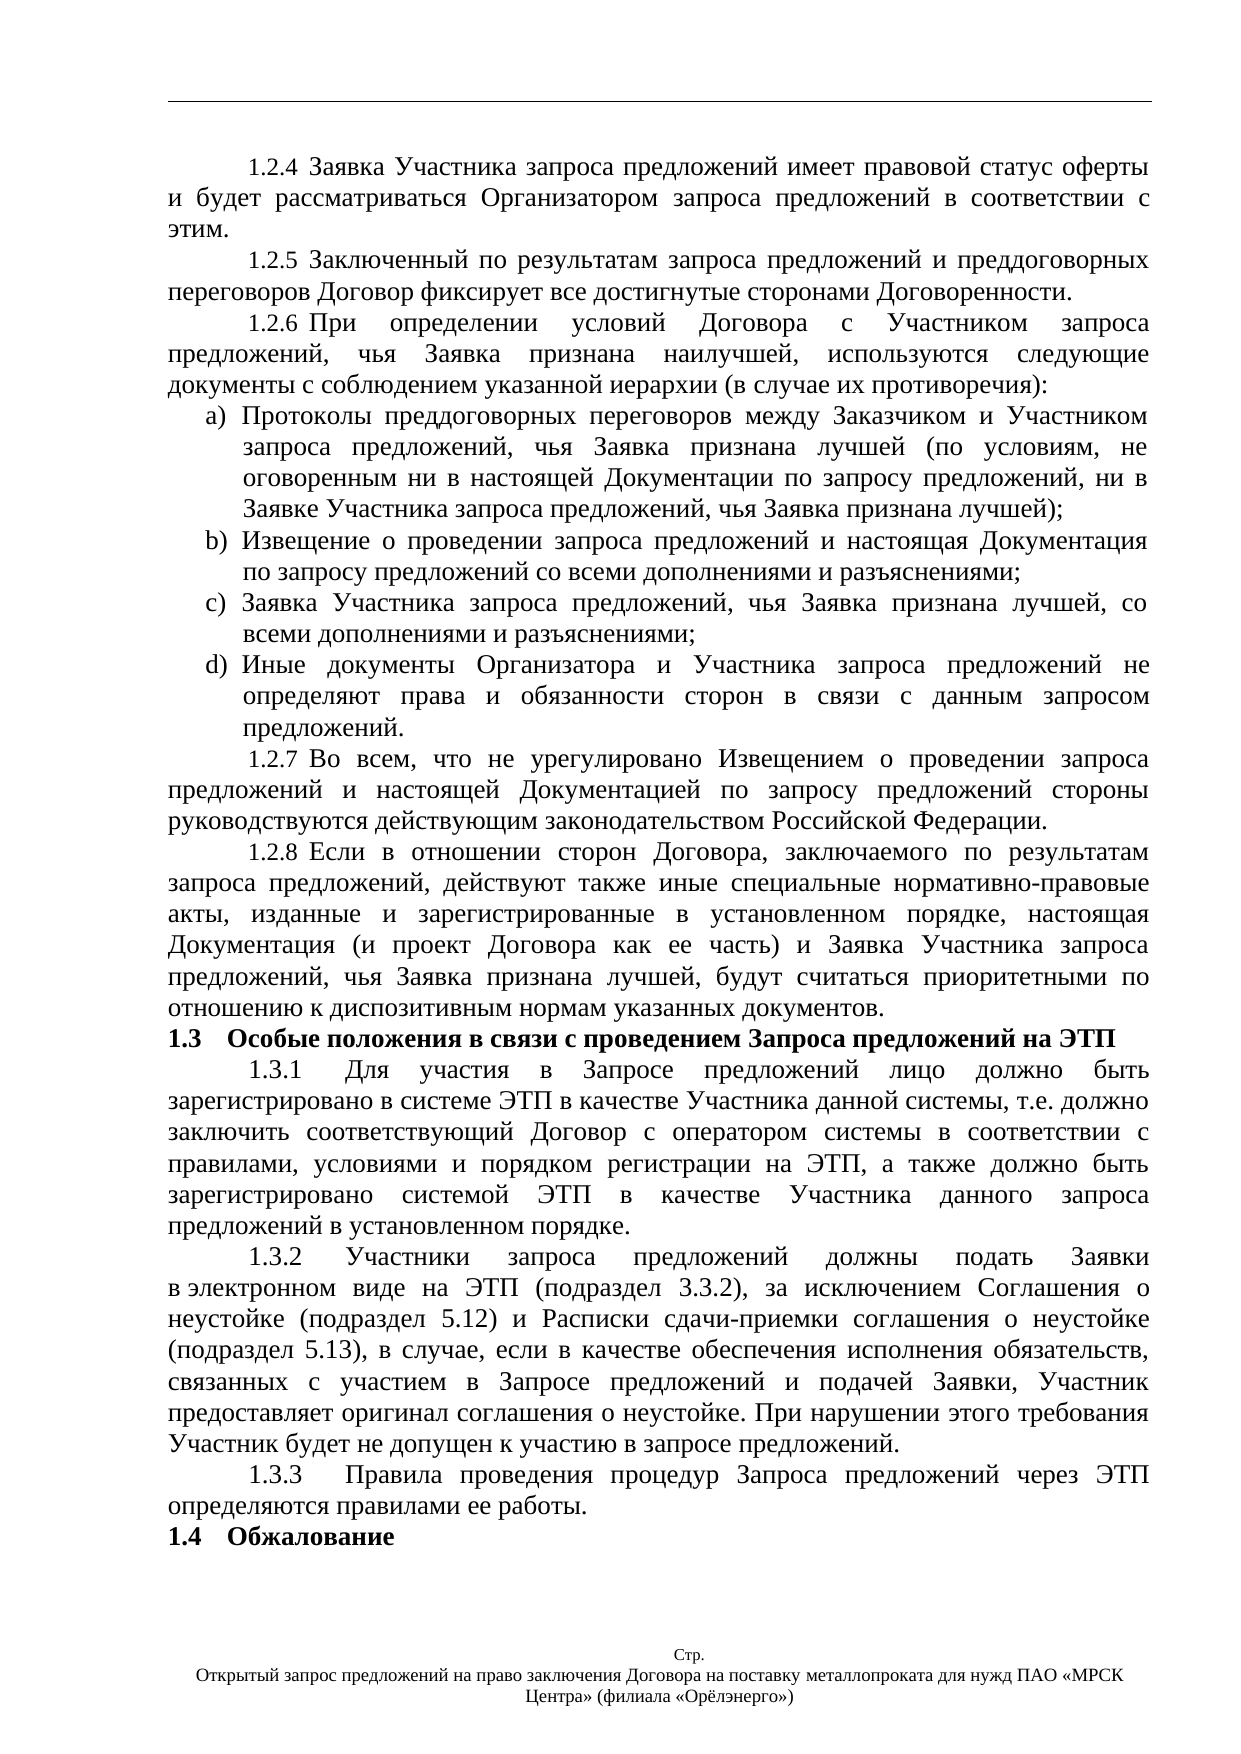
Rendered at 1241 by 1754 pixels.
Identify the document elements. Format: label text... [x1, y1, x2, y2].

list При определении условий Договора с Участником запроса предложений, чья Заявка признана наилучшей, используются следующие документы с соблюдением указанной иерархии (в случае их противоречия): [168, 306, 1150, 399]
list Извещение о проведении запроса предложений и настоящая Документация по запросу предложений со всеми дополнениями и разъяснениями; [205, 524, 1148, 586]
subtitle Особые положения в связи с проведением Запроса предложений на ЭТП [168, 1022, 1152, 1053]
list Протоколы преддоговорных переговоров между Заказчиком и Участником запроса предложений, чья Заявка признана лучшей (по условиям, не оговоренным ни в настоящей Документации по запросу предложений, ни в Заявке Участника запроса предложений, чья Заявка признана лучшей); [205, 399, 1149, 524]
list Участники запроса предложений должны подать Заявки в электронном виде на ЭТП (подраздел 3.3.2), за исключением Соглашения о неустойке (подраздел 5.12) и Расписки сдачи-приемки соглашения о неустойке (подраздел 5.13), в случае, если в качестве обеспечения исполнения обязательств, связанных с участием в Запросе предложений и подачей Заявки, Участник предоставляет оригинал соглашения о неустойке. При нарушении этого требования Участник будет не допущен к участию в запросе предложений. [168, 1240, 1150, 1458]
list Во всем, что не урегулировано Извещением о проведении запроса предложений и настоящей Документацией по запросу предложений стороны руководствуются действующим законодательством Российской Федерации. [168, 742, 1150, 835]
list Заключенный по результатам запроса предложений и преддоговорных переговоров Договор фиксирует все достигнутые сторонами Договоренности. [168, 243, 1150, 306]
list Иные документы Организатора и Участника запроса предложений не определяют права и обязанности сторон в связи с данным запросом предложений. [205, 648, 1152, 742]
list Если в отношении сторон Договора, заключаемого по результатам запроса предложений, действуют также иные специальные нормативно-правовые акты, изданные и зарегистрированные в установленном порядке, настоящая Документация (и проект Договора как ее часть) и Заявка Участника запроса предложений, чья Заявка признана лучшей, будут считаться приоритетными по отношению к диспозитивным нормам указанных документов. [168, 835, 1150, 1022]
subtitle Обжалование [168, 1520, 1152, 1552]
list Заявка Участника запроса предложений имеет правовой статус оферты и будет рассматриваться Организатором запроса предложений в соответствии с этим. [168, 150, 1150, 243]
list Для участия в Запросе предложений лицо должно быть зарегистрировано в системе ЭТП в качестве Участника данной системы, т.е. должно заключить соответствующий Договор с оператором системы в соответствии с правилами, условиями и порядком регистрации на ЭТП, а также должно быть зарегистрировано системой ЭТП в качестве Участника данного запроса предложений в установленном порядке. [168, 1053, 1150, 1240]
list Правила проведения процедур Запроса предложений через ЭТП определяются правилами ее работы. [168, 1458, 1150, 1520]
list Заявка Участника запроса предложений, чья Заявка признана лучшей, со всеми дополнениями и разъяснениями; [205, 586, 1148, 648]
